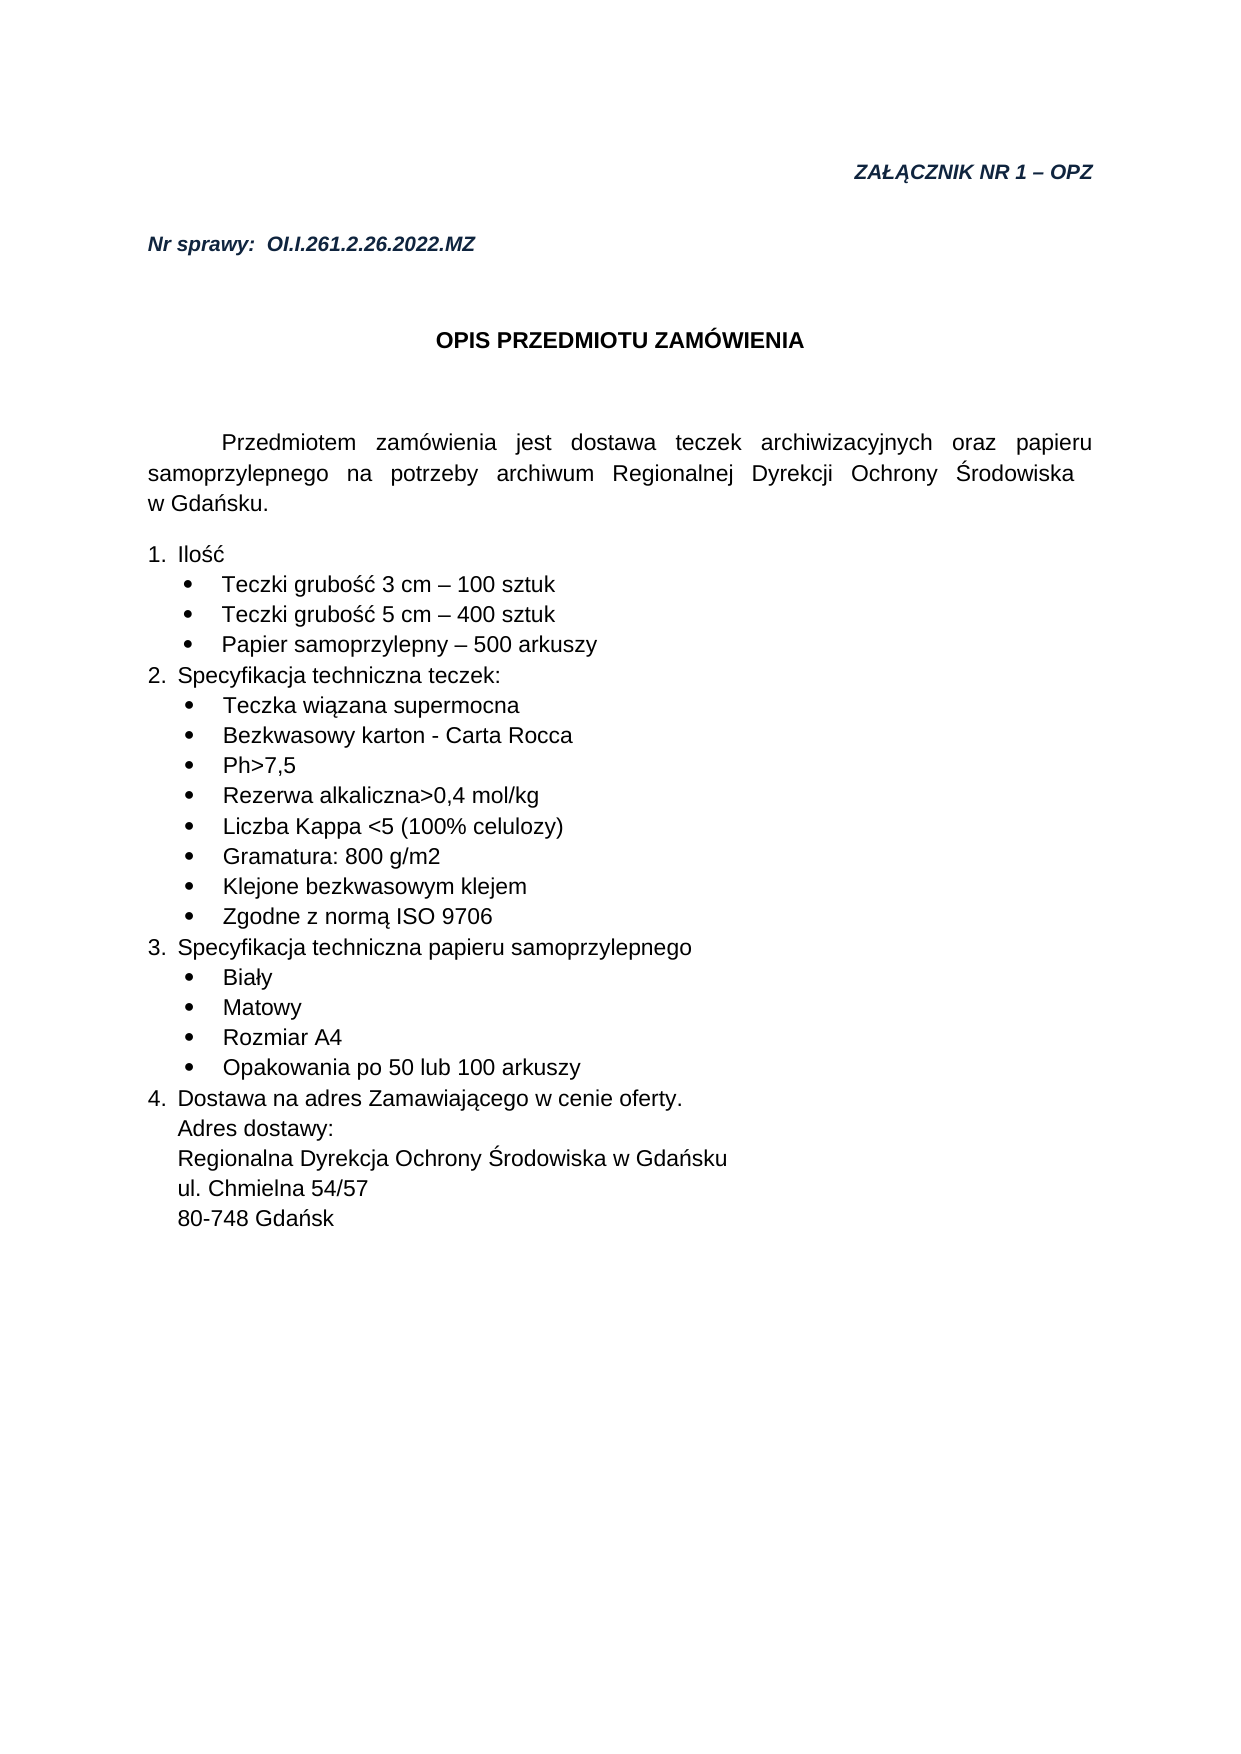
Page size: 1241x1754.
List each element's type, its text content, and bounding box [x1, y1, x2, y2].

list Dostawa na adres Zamawiającego w cenie oferty. [148, 1084, 1093, 1111]
list Rezerwa alkaliczna>0,4 mol/kg [185, 782, 1093, 809]
list Ph>7,5 [185, 752, 1093, 779]
list Matowy [185, 994, 1093, 1020]
list Rozmiar A4 [185, 1024, 1093, 1051]
list Regionalna Dyrekcja Ochrony Środowiska w Gdańsku ul. Chmielna 54/57 80-748 Gdańsk [177, 1145, 1093, 1232]
list Teczka wiązana supermocna [185, 692, 1093, 718]
list Specyfikacja techniczna papieru samoprzylepnego [148, 933, 1093, 960]
text Przedmiotem zamówienia jest dostawa teczek archiwizacyjnych oraz papieru samoprzylepnego na potrzeby archiwum Regionalnej Dyrekcji Ochrony Środowiska w Gdańsku. [148, 429, 1093, 516]
list Biały [185, 964, 1093, 990]
list Papier samoprzylepny – 500 arkuszy [184, 631, 1093, 658]
text ZAŁĄCZNIK NR 1 – OPZ [148, 160, 1093, 184]
list Teczki grubość 5 cm – 400 sztuk [184, 601, 1093, 628]
list Adres dostawy: [177, 1115, 1093, 1141]
list Specyfikacja techniczna teczek: [148, 662, 1093, 688]
text Nr sprawy: OI.I.261.2.26.2022.MZ [148, 232, 1093, 256]
text OPIS PRZEDMIOTU ZAMÓWIENIA [148, 327, 1093, 354]
list Teczki grubość 3 cm – 100 sztuk [184, 571, 1093, 597]
list Klejone bezkwasowym klejem [185, 873, 1093, 899]
list Ilość [148, 541, 1093, 567]
list Bezkwasowy karton - Carta Rocca [185, 722, 1093, 748]
list Liczba Kappa <5 (100% celulozy) [185, 813, 1093, 839]
list Zgodne z normą ISO 9706 [185, 903, 1093, 930]
list Opakowania po 50 lub 100 arkuszy [185, 1054, 1093, 1081]
list Gramatura: 800 g/m2 [185, 843, 1093, 869]
